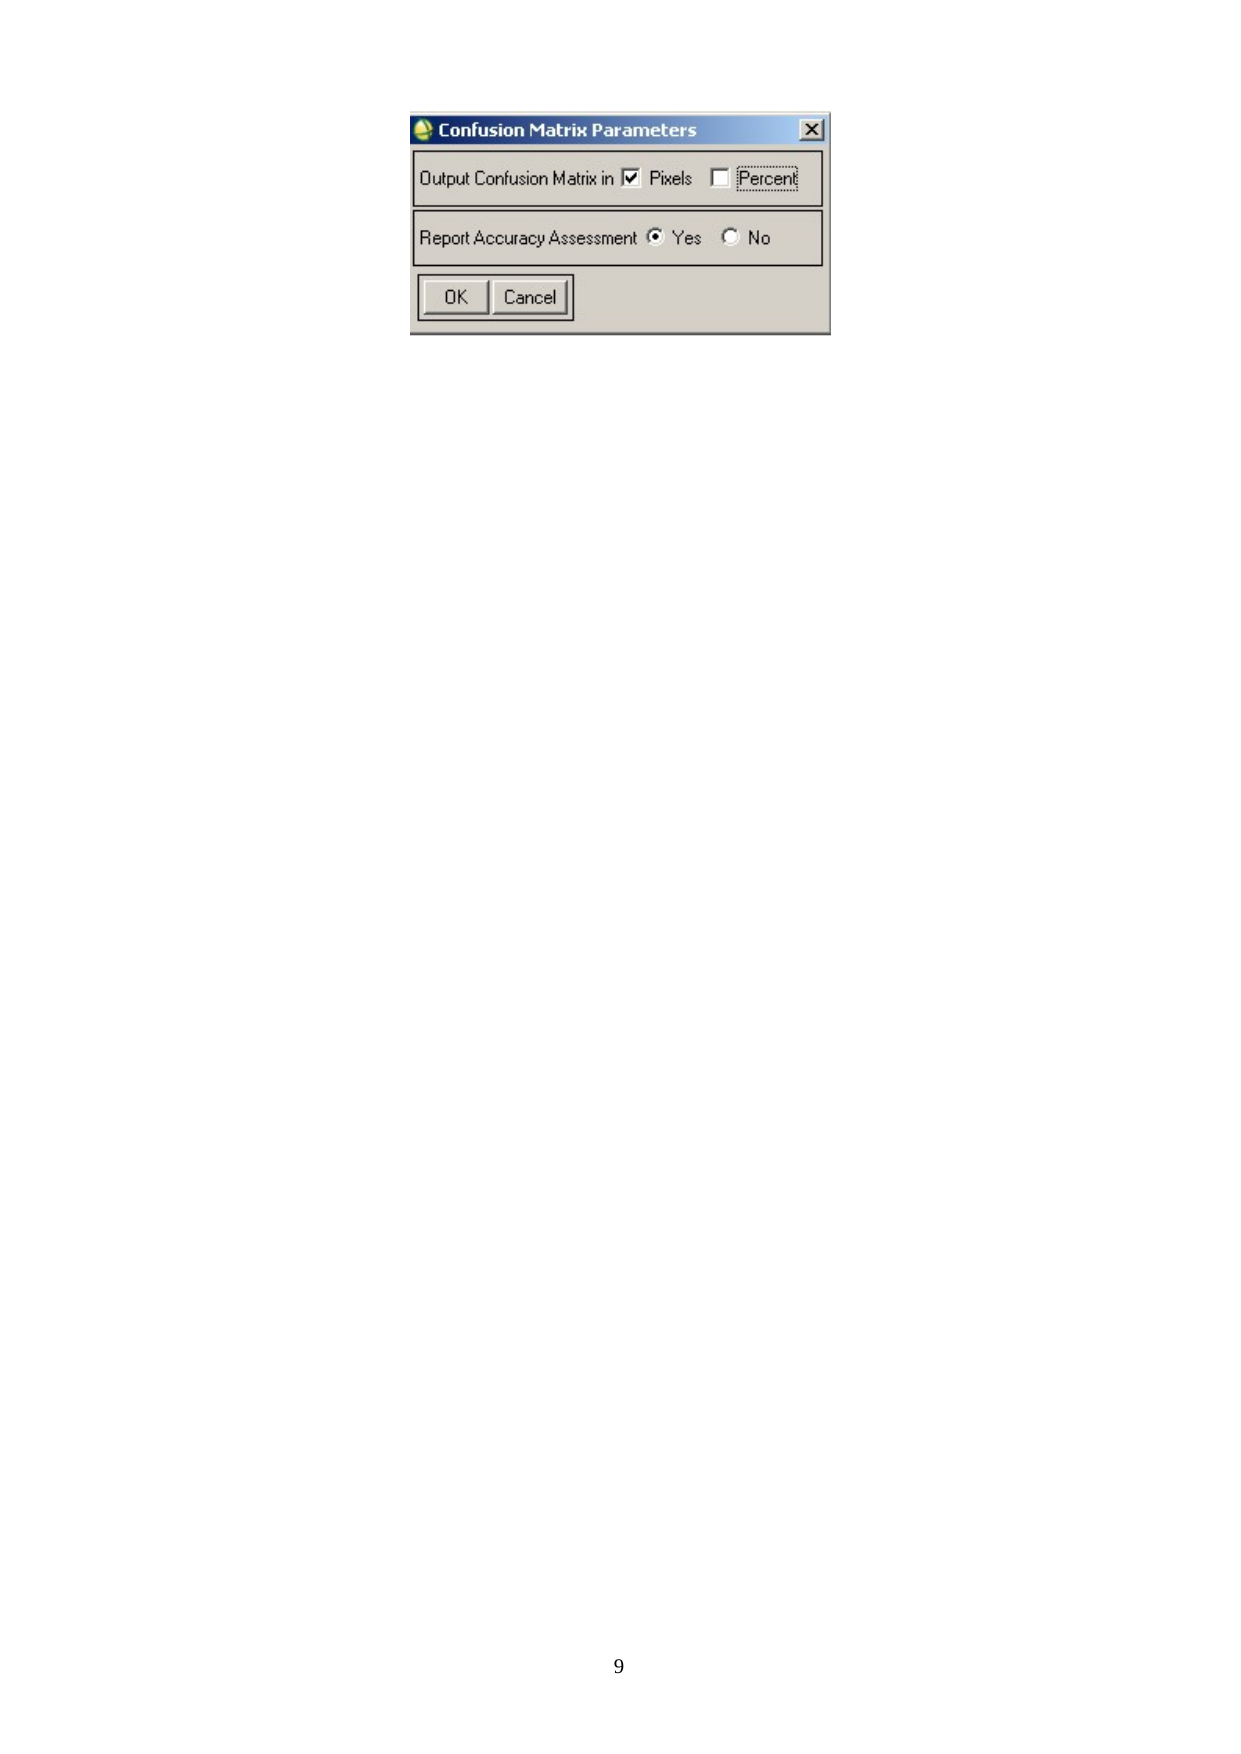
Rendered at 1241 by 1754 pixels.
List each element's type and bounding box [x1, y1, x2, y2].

picture [410, 110, 831, 337]
